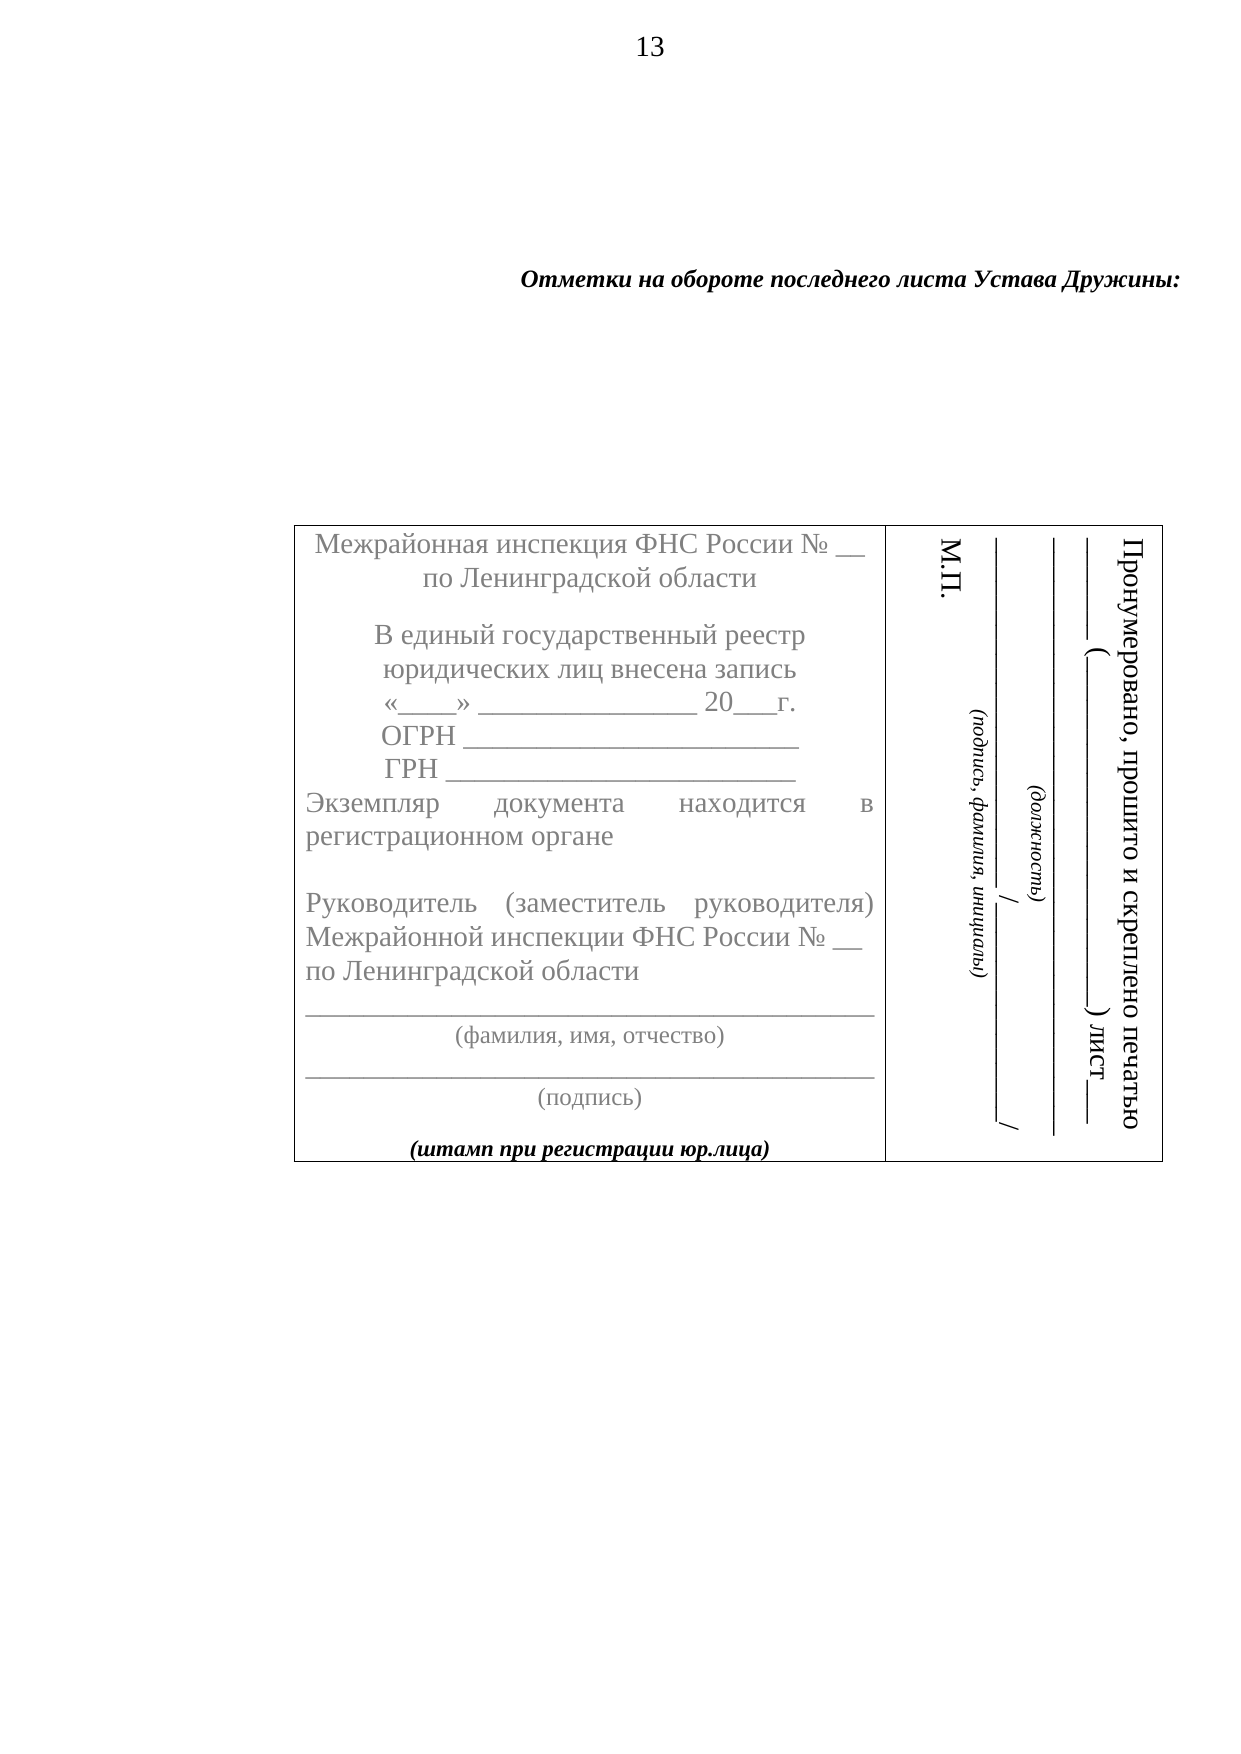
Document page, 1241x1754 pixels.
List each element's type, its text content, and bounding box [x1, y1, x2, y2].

text Отметки на обороте последнего листа Устава Дружины: [118, 264, 1181, 293]
table_header Межрайонная инспекция ФНС России № __ по Ленинградской области В единый государственный реестр юридических лиц внесена запись «____» _______________ 20___г. ОГРН _______________________ ГРН ________________________ Экземпляр документа находится в регистрационном органе Руководитель (заместитель руководителя) Межрайонной инспекции ФНС России № __ по Ленинградской области _______________________________________ (фамилия, имя, отчество) _______________________________________ (подпись) (штамп при регистрации юр.лица) [295, 526, 885, 1161]
table_header Пронумеровано, прошито и скреплено печатью _______ (________________________) лист___ _________________________________________ (должность) ________________________ /_______________/ (подпись, фамилия, инициалы) М.П. [886, 526, 1162, 1161]
